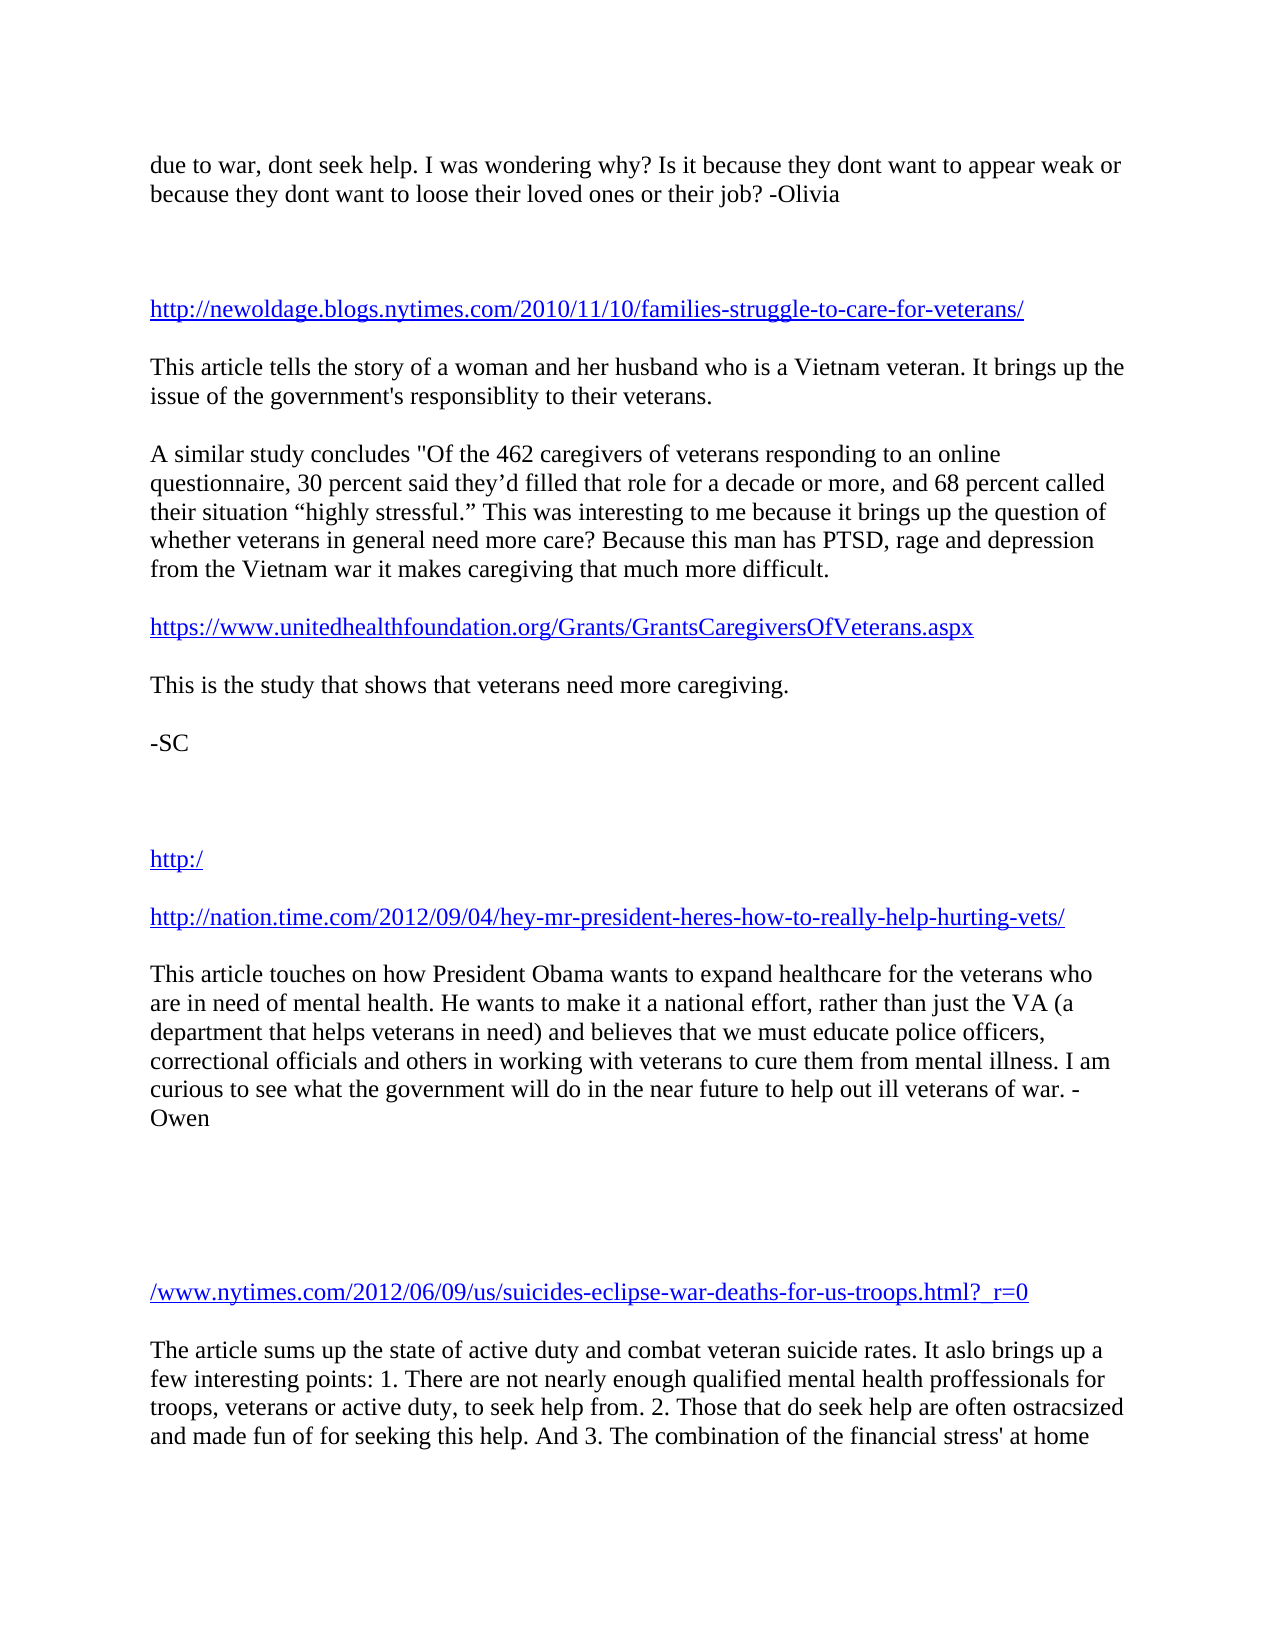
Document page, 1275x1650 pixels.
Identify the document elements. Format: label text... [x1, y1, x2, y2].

text This article touches on how President Obama wants to expand healthcare for the veterans who are in need of mental health. He wants to make it a national effort, rather than just the VA (a department that helps veterans in need) and believes that we must educate police officers, correctional officials and others in working with veterans to cure them from mental illness. I am curious to see what the government will do in the near future to help out ill veterans of war. -Owen [150, 959, 1125, 1132]
text http://newoldage.blogs.nytimes.com/2010/11/10/families-struggle-to-care-for-veterans/ [150, 294, 1125, 323]
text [150, 1335, 1125, 1450]
text /www.nytimes.com/2012/06/09/us/suicides-eclipse-war-deaths-for-us-troops.html?_r=0 [150, 1277, 1125, 1306]
text This is the study that shows that veterans need more caregiving. [150, 670, 1125, 699]
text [150, 150, 1125, 207]
text http://nation.time.com/2012/09/04/hey-mr-president-heres-how-to-really-help-hurting-vets/ [150, 902, 1125, 930]
text A similar study concludes "Of the 462 caregivers of veterans responding to an online questionnaire, 30 percent said they’d filled that role for a decade or more, and 68 percent called their situation “highly stressful.” This was interesting to me because it brings up the question of whether veterans in general need more care? Because this man has PTSD, rage and depression from the Vietnam war it makes caregiving that much more difficult. [150, 439, 1125, 583]
text This article tells the story of a woman and her husband who is a Vietnam veteran. It brings up the issue of the government's responsiblity to their veterans. [150, 352, 1125, 410]
text https://www.unitedhealthfoundation.org/Grants/GrantsCaregiversOfVeterans.aspx [150, 612, 1125, 641]
text http:/ [150, 844, 1125, 872]
text -SC [150, 728, 1125, 757]
